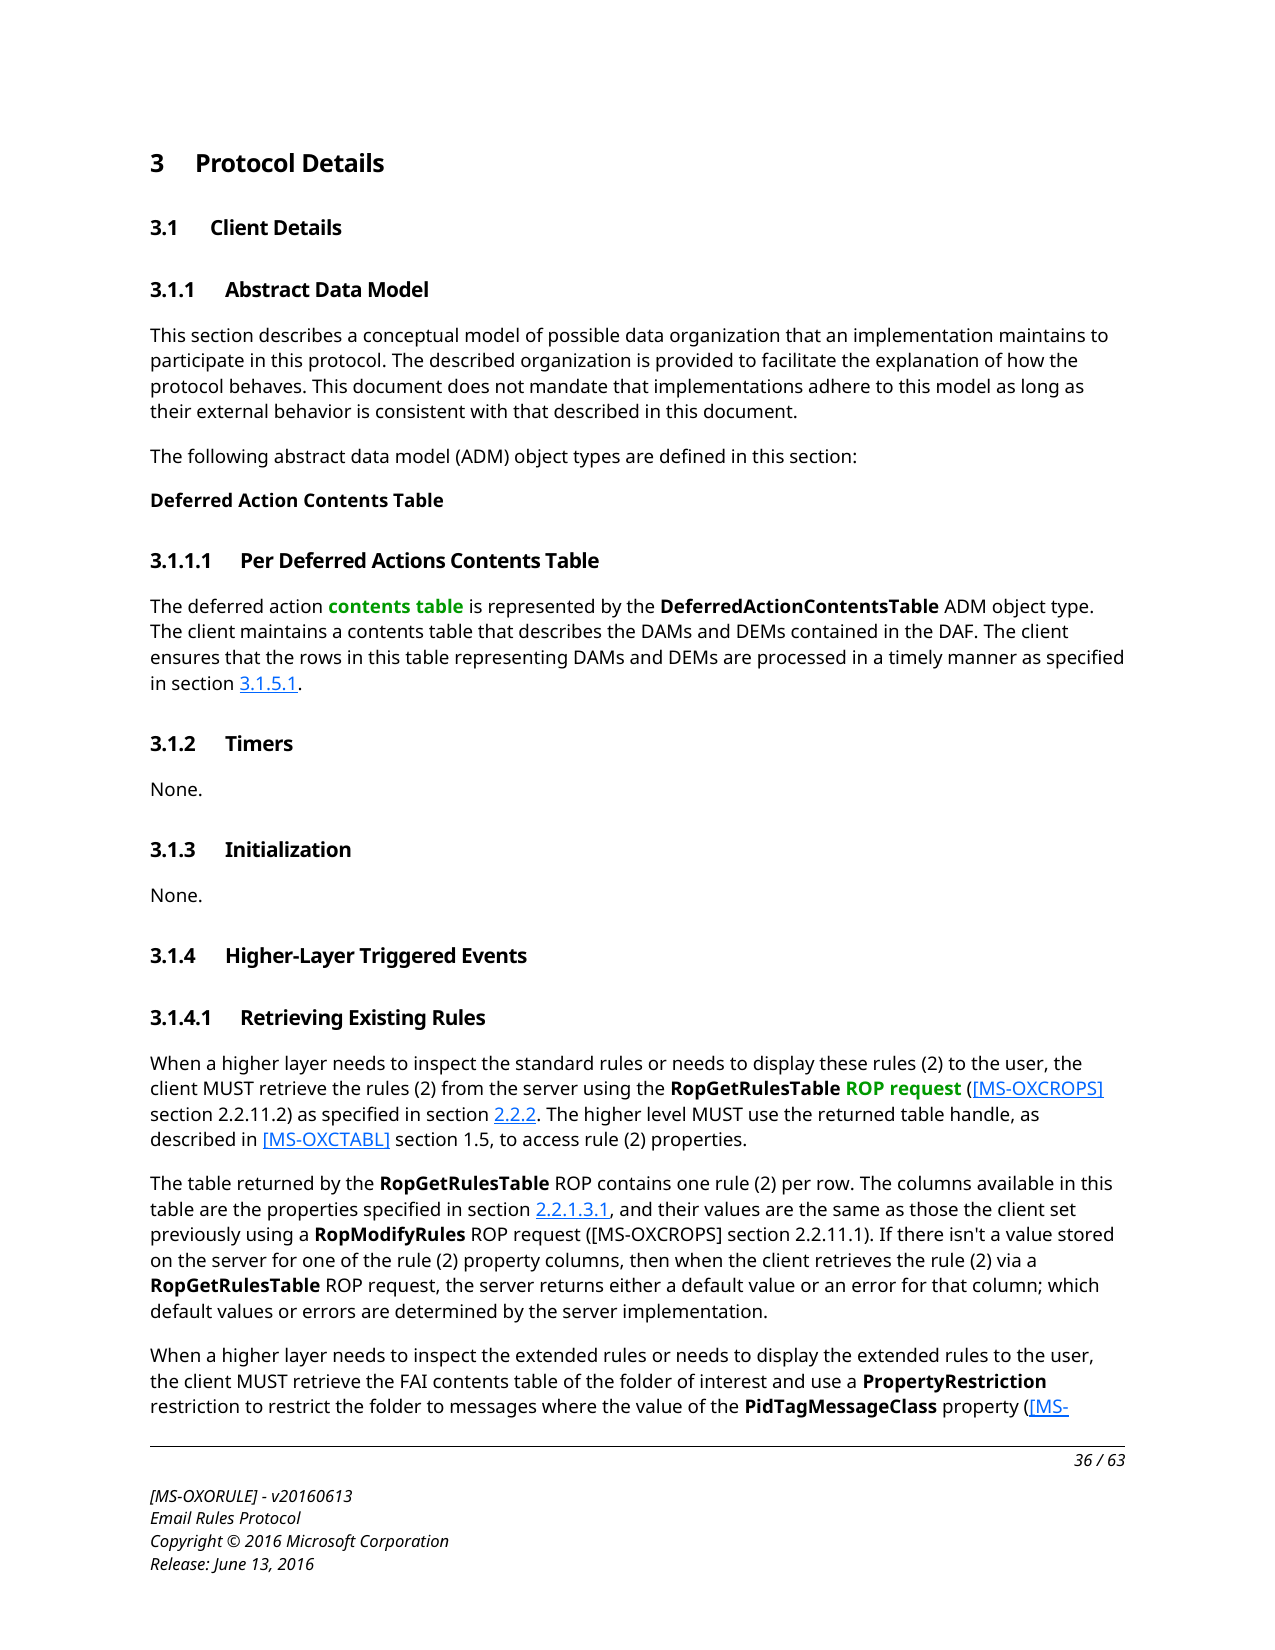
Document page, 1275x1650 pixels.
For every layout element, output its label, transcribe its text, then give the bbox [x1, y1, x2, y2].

text None. [150, 776, 1125, 801]
subtitle Timers [150, 729, 1125, 757]
subtitle Per Deferred Actions Contents Table [150, 546, 1125, 574]
text Deferred Action Contents Table [150, 487, 1125, 513]
text The following abstract data model (ADM) object types are defined in this section: [150, 443, 1125, 468]
text The deferred action contents table is represented by the DeferredActionContentsTable ADM object type. The client maintains a contents table that describes the DAMs and DEMs contained in the DAF. The client ensures that the rows in this table representing DAMs and DEMs are processed in a timely manner as specified in section 3.1.5.1. [150, 593, 1125, 695]
subtitle Protocol Details [150, 146, 1125, 180]
subtitle Initialization [150, 835, 1125, 863]
text This section describes a conceptual model of possible data organization that an implementation maintains to participate in this protocol. The described organization is provided to facilitate the explanation of how the protocol behaves. This document does not mandate that implementations adhere to this model as long as their external behavior is consistent with that described in this document. [150, 322, 1125, 424]
text None. [150, 882, 1125, 907]
text When a higher layer needs to inspect the standard rules or needs to display these rules (2) to the user, the client MUST retrieve the rules (2) from the server using the RopGetRulesTable ROP request ([MS-OXCROPS] section 2.2.11.2) as specified in section 2.2.2. The higher level MUST use the returned table handle, as described in [MS-OXCTABL] section 1.5, to access rule (2) properties. [150, 1050, 1125, 1152]
subtitle Abstract Data Model [150, 275, 1125, 303]
subtitle Client Details [150, 213, 1125, 242]
text The table returned by the RopGetRulesTable ROP contains one rule (2) per row. The columns available in this table are the properties specified in section 2.2.1.3.1, and their values are the same as those the client set previously using a RopModifyRules ROP request ([MS-OXCROPS] section 2.2.11.1). If there isn't a value stored on the server for one of the rule (2) property columns, then when the client retrieves the rule (2) via a RopGetRulesTable ROP request, the server returns either a default value or an error for that column; which default values or errors are determined by the server implementation. [150, 1171, 1125, 1324]
subtitle Higher-Layer Triggered Events [150, 941, 1125, 969]
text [150, 1342, 1125, 1419]
subtitle Retrieving Existing Rules [150, 1003, 1125, 1031]
